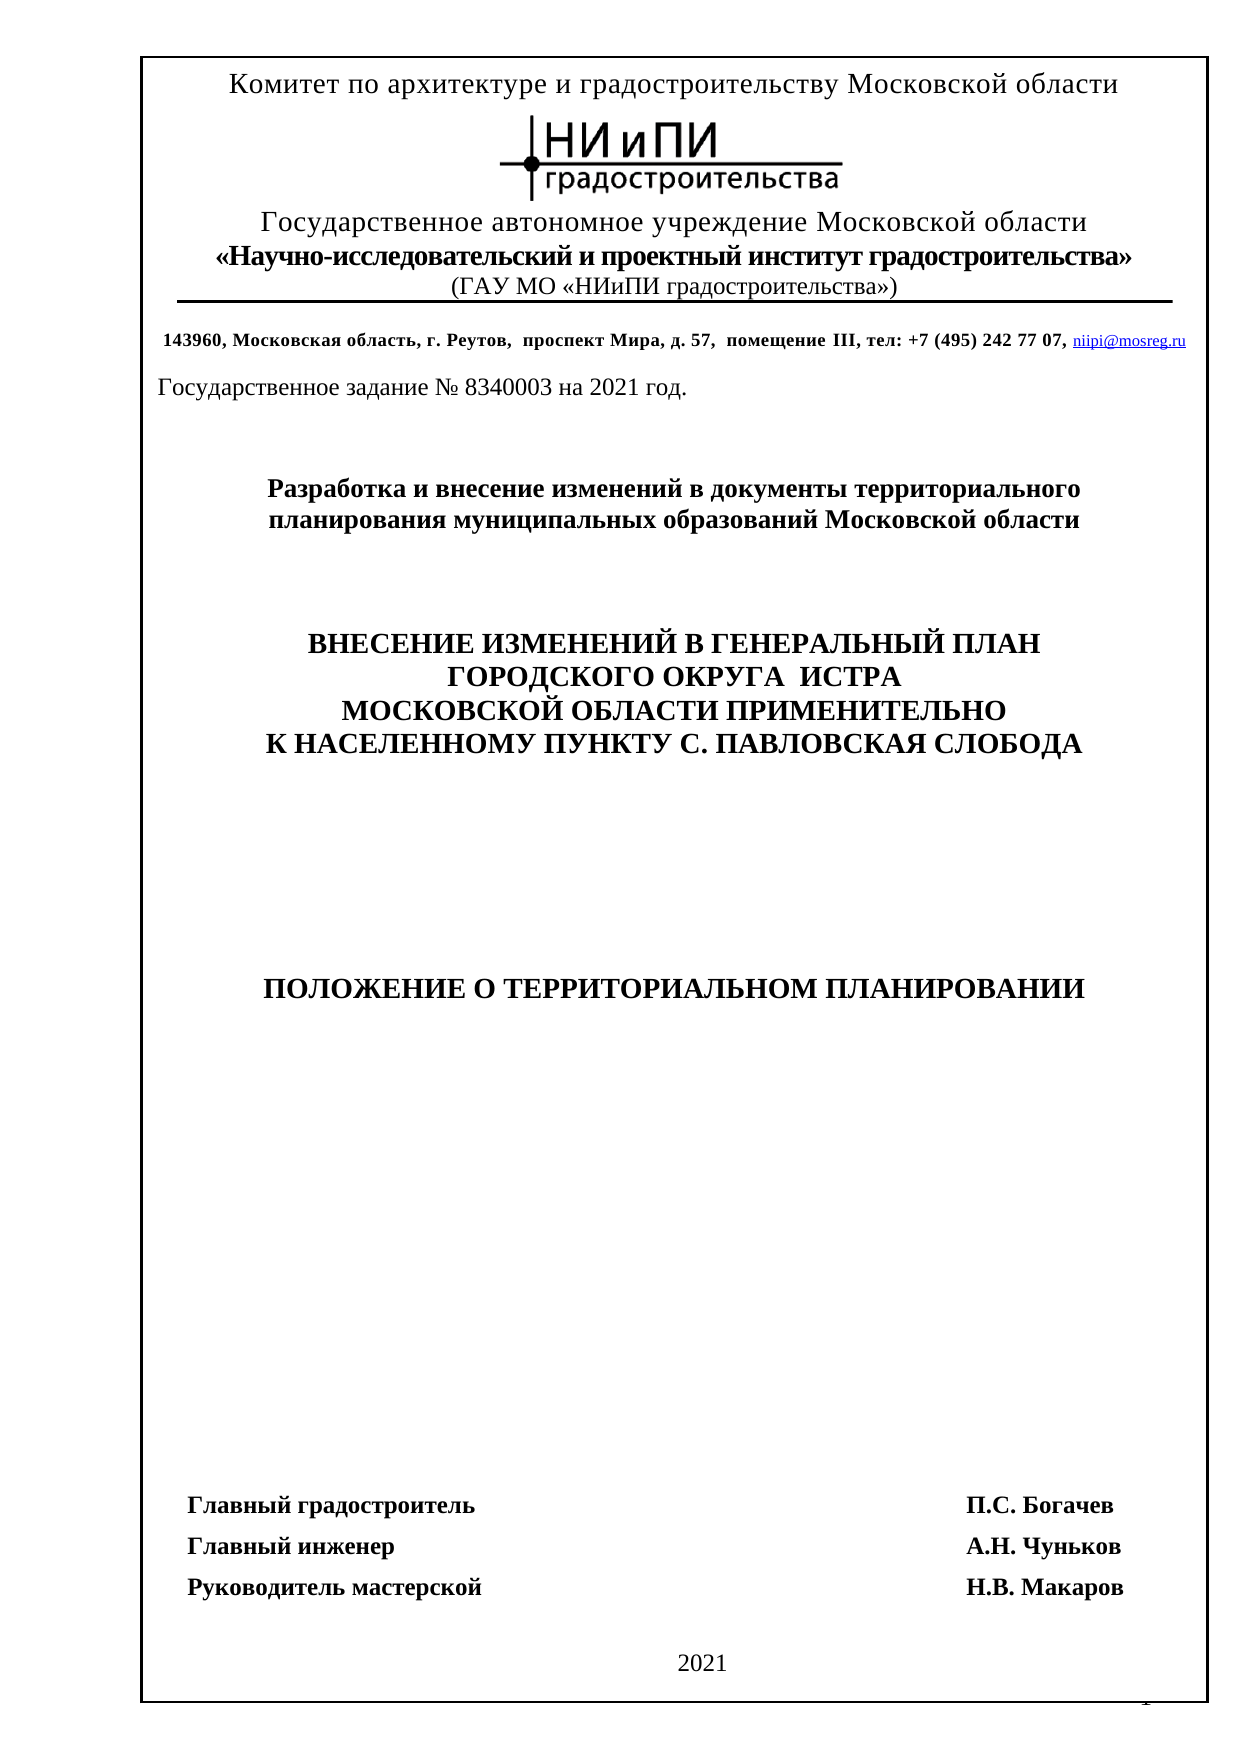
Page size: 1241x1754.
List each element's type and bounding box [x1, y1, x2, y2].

picture [499, 112, 849, 205]
